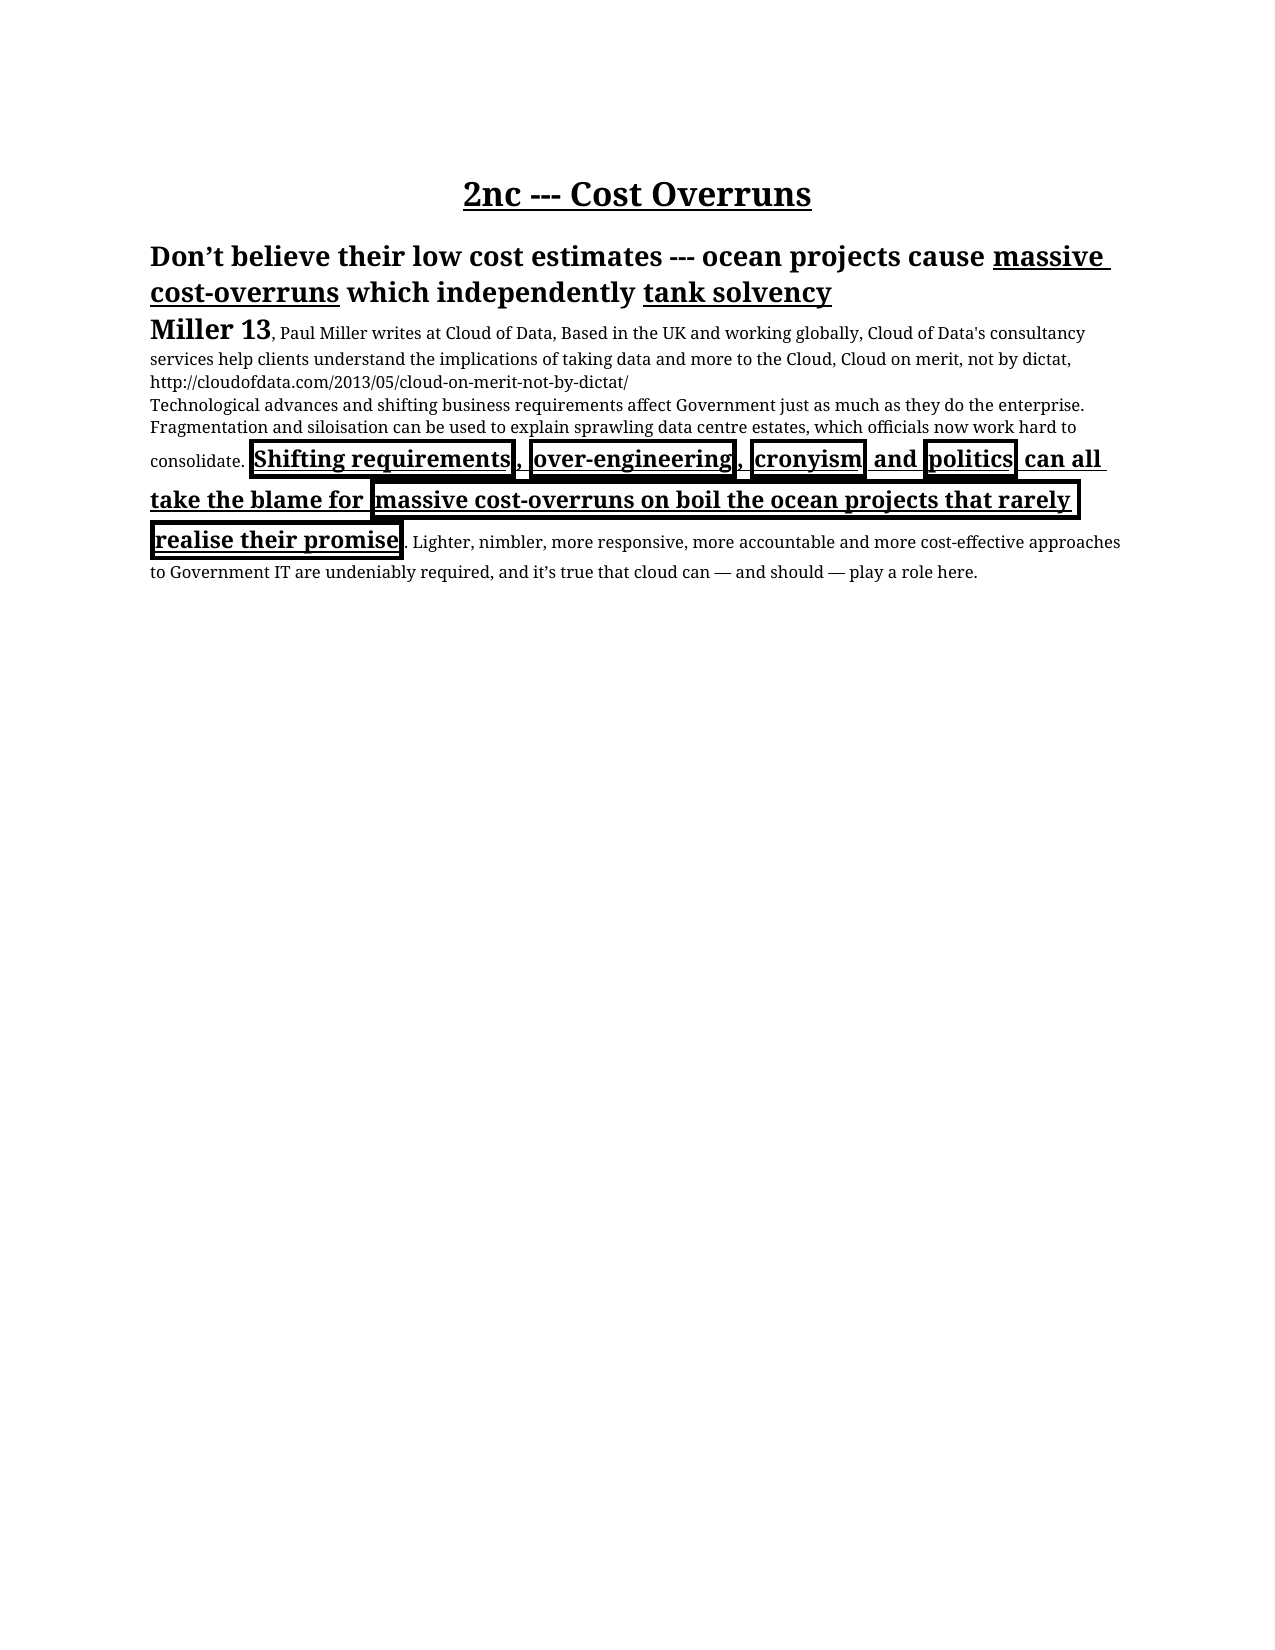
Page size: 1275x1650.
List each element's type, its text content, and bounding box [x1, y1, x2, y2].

text Miller 13, Paul Miller writes at Cloud of Data, Based in the UK and working globally, Cloud of Data's consultancy services help clients understand the implications of taking data and more to the Cloud, Cloud on merit, not by dictat, http://cloudofdata.com/2013/05/cloud-on-merit-not-by-dictat/ [150, 311, 1125, 393]
text Technological advances and shifting business requirements affect Government just as much as they do the enterprise. Fragmentation and siloisation can be used to explain sprawling data centre estates, which officials now work hard to consolidate. Shifting requirements, over-engineering, cronyism and politics can all take the blame for massive cost-overruns on boil the ocean projects that rarely realise their promise. Lighter, nimbler, more responsive, more accountable and more cost-effective approaches to Government IT are undeniably required, and it’s true that cloud can — and should — play a role here. [150, 393, 1125, 583]
subtitle 2nc --- Cost Overruns [150, 171, 1125, 216]
subtitle Don’t believe their low cost estimates --- ocean projects cause massive cost-overruns which independently tank solvency [150, 237, 1125, 311]
